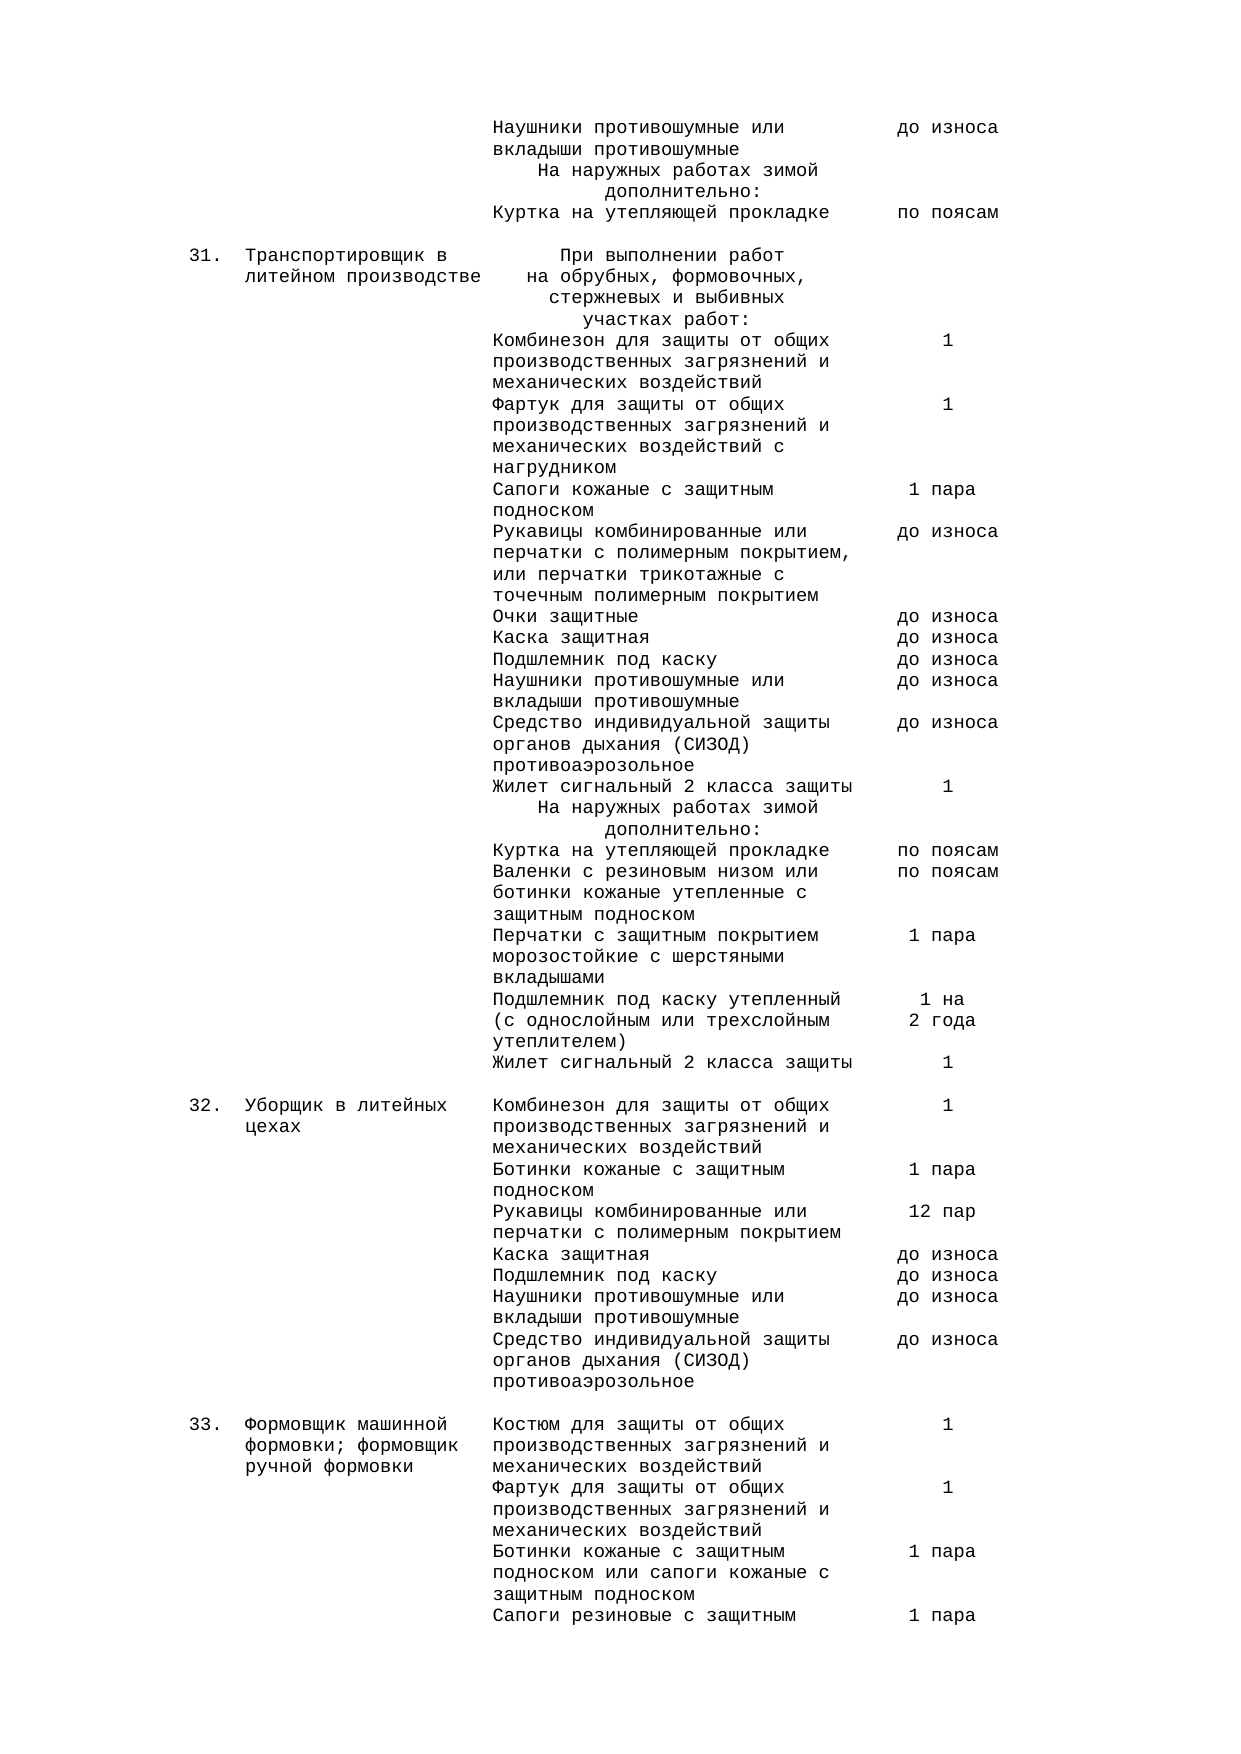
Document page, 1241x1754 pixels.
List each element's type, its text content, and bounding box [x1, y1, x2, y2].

text нагрудником [177, 458, 1152, 479]
text производственных загрязнений и [177, 1499, 1152, 1521]
text механических воздействий [177, 373, 1152, 394]
text участках работ: [177, 309, 1152, 331]
text Средство индивидуальной защиты до износа [177, 1329, 1152, 1351]
text дополнительно: [177, 819, 1152, 841]
text Наушники противошумные или до износа [177, 1287, 1152, 1308]
text Фартук для защиты от общих 1 [177, 1478, 1152, 1499]
text 31. Транспортировщик в При выполнении работ [177, 246, 1152, 267]
text Каска защитная до износа [177, 628, 1152, 649]
text Очки защитные до износа [177, 607, 1152, 628]
text Наушники противошумные или до износа [177, 671, 1152, 692]
text На наружных работах зимой [177, 798, 1152, 819]
text противоаэрозольное [177, 1372, 1152, 1393]
text механических воздействий с [177, 437, 1152, 458]
text ботинки кожаные утепленные с [177, 883, 1152, 904]
text 33. Формовщик машинной Костюм для защиты от общих 1 [177, 1414, 1152, 1436]
text механических воздействий [177, 1521, 1152, 1542]
text морозостойкие с шерстяными [177, 947, 1152, 968]
text вкладыши противошумные [177, 692, 1152, 713]
text Сапоги резиновые с защитным 1 пара [177, 1606, 1152, 1627]
text перчатки с полимерным покрытием [177, 1223, 1152, 1244]
text органов дыхания (СИЗОД) [177, 1351, 1152, 1372]
text подноском [177, 501, 1152, 522]
text вкладыши противошумные [177, 1308, 1152, 1329]
text Подшлемник под каску до износа [177, 1266, 1152, 1287]
text подноском [177, 1181, 1152, 1202]
text или перчатки трикотажные с [177, 564, 1152, 586]
text Наушники противошумные или до износа [177, 118, 1152, 139]
text механических воздействий [177, 1138, 1152, 1159]
text перчатки с полимерным покрытием, [177, 543, 1152, 564]
text цехах производственных загрязнений и [177, 1117, 1152, 1138]
text Жилет сигнальный 2 класса защиты 1 [177, 777, 1152, 798]
text дополнительно: [177, 182, 1152, 203]
text противоаэрозольное [177, 756, 1152, 777]
text защитным подноском [177, 904, 1152, 926]
text 32. Уборщик в литейных Комбинезон для защиты от общих 1 [177, 1096, 1152, 1117]
text Жилет сигнальный 2 класса защиты 1 [177, 1053, 1152, 1074]
text органов дыхания (СИЗОД) [177, 734, 1152, 756]
text Ботинки кожаные с защитным 1 пара [177, 1159, 1152, 1181]
text вкладышами [177, 968, 1152, 989]
text подноском или сапоги кожаные с [177, 1563, 1152, 1584]
text литейном производстве на обрубных, формовочных, [177, 267, 1152, 288]
text Рукавицы комбинированные или до износа [177, 522, 1152, 543]
text Комбинезон для защиты от общих 1 [177, 331, 1152, 352]
text Каска защитная до износа [177, 1244, 1152, 1266]
text Средство индивидуальной защиты до износа [177, 713, 1152, 734]
text Перчатки с защитным покрытием 1 пара [177, 926, 1152, 947]
text Фартук для защиты от общих 1 [177, 394, 1152, 416]
text ручной формовки механических воздействий [177, 1457, 1152, 1478]
text стержневых и выбивных [177, 288, 1152, 309]
text производственных загрязнений и [177, 352, 1152, 373]
text Подшлемник под каску утепленный 1 на [177, 989, 1152, 1011]
text На наружных работах зимой [177, 161, 1152, 182]
text Ботинки кожаные с защитным 1 пара [177, 1542, 1152, 1563]
text (с однослойным или трехслойным 2 года [177, 1011, 1152, 1032]
text Куртка на утепляющей прокладке по поясам [177, 841, 1152, 862]
text точечным полимерным покрытием [177, 586, 1152, 607]
text Сапоги кожаные с защитным 1 пара [177, 479, 1152, 501]
text формовки; формовщик производственных загрязнений и [177, 1436, 1152, 1457]
text Куртка на утепляющей прокладке по поясам [177, 203, 1152, 224]
text производственных загрязнений и [177, 416, 1152, 437]
text Подшлемник под каску до износа [177, 649, 1152, 671]
text Рукавицы комбинированные или 12 пар [177, 1202, 1152, 1223]
text утеплителем) [177, 1032, 1152, 1053]
text вкладыши противошумные [177, 139, 1152, 161]
text защитным подноском [177, 1584, 1152, 1606]
text Валенки с резиновым низом или по поясам [177, 862, 1152, 883]
